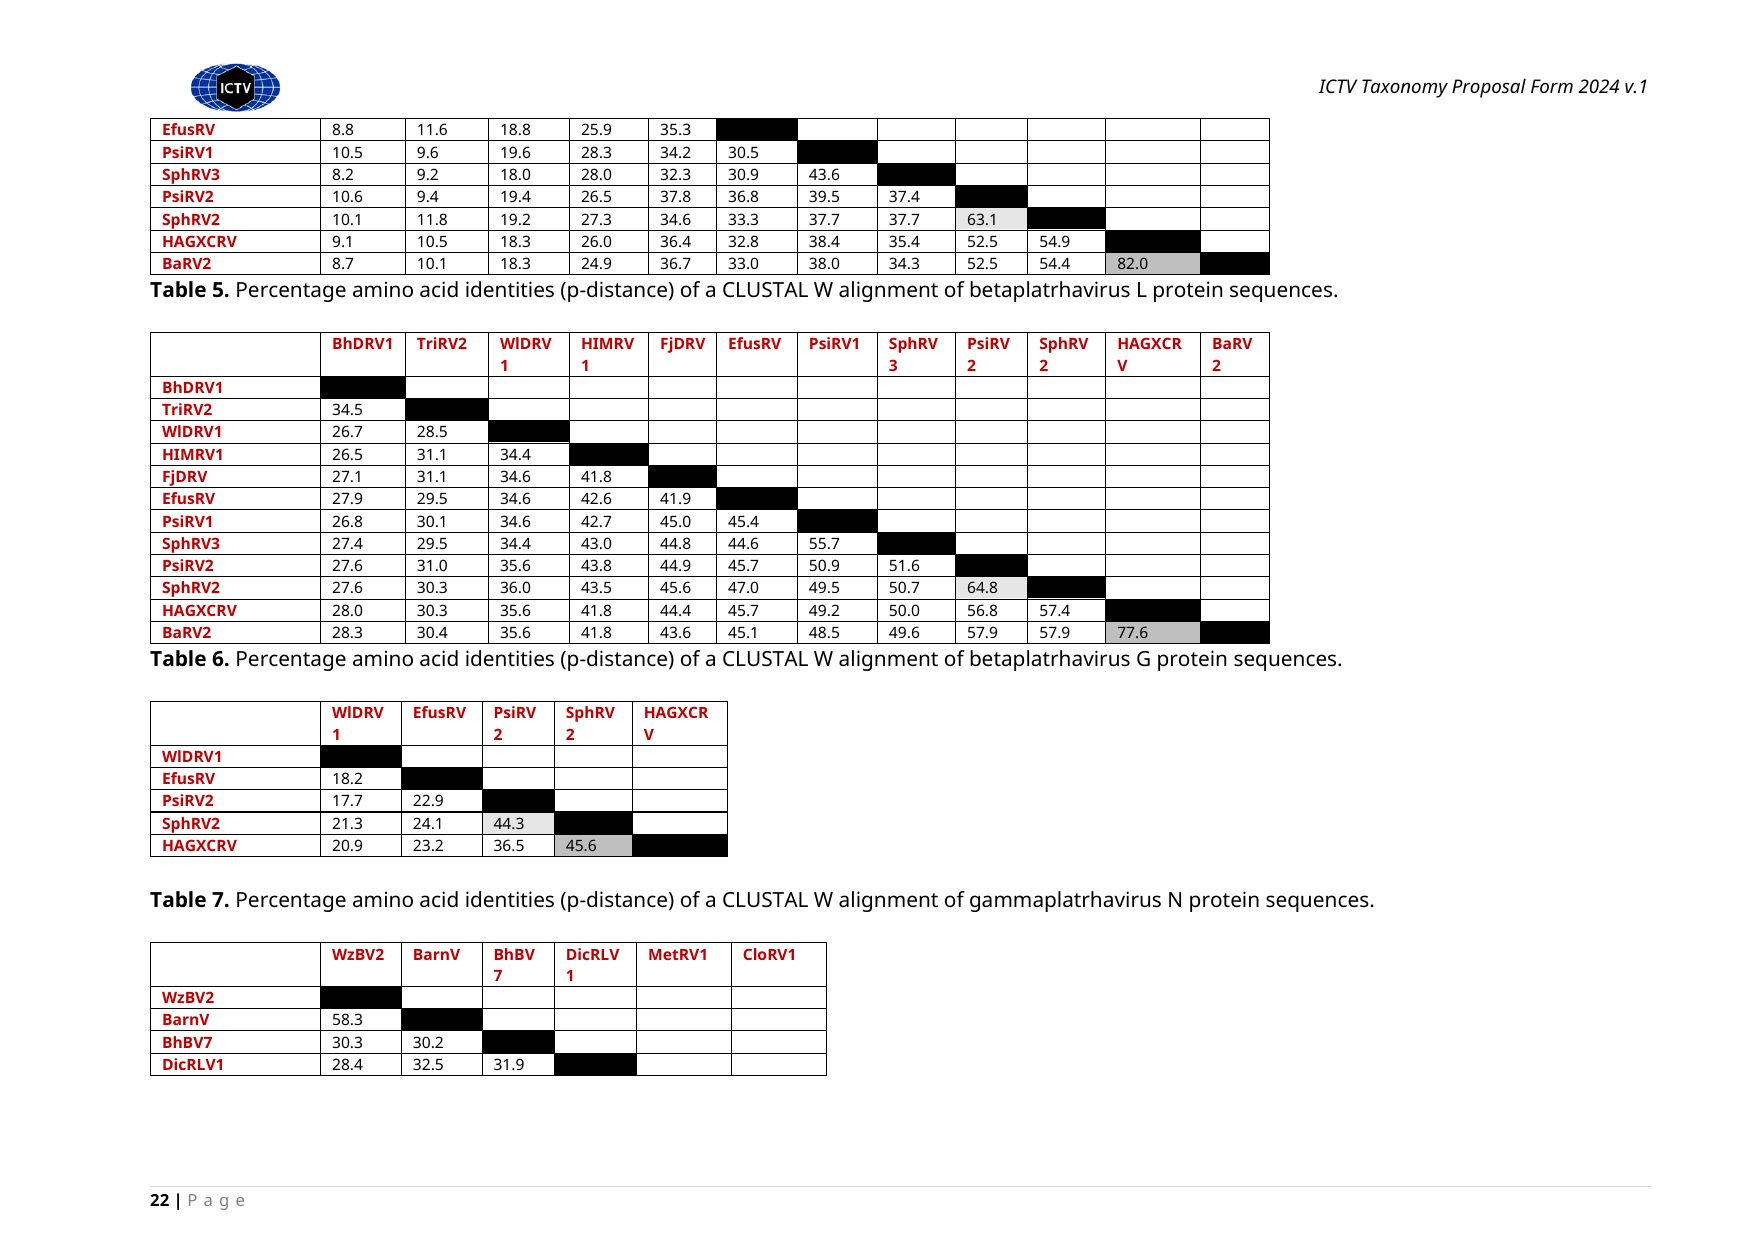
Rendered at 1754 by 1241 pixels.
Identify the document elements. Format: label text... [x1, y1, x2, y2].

table_cell [483, 987, 554, 1008]
table_cell [637, 1031, 731, 1053]
text Table 6. Percentage amino acid identities (p-distance) of a CLUSTAL W alignment of betaplatrhavirus G protein sequences. [150, 644, 1651, 672]
table_cell [717, 399, 797, 420]
table_header PsiRV2 [956, 333, 1027, 376]
table_cell BhDRV1 [151, 377, 320, 398]
table_cell 34.4 [489, 533, 569, 554]
table_cell [798, 466, 877, 487]
table_cell PsiRV1 [151, 510, 320, 532]
table_cell [1106, 600, 1200, 621]
table_cell [1106, 577, 1200, 598]
table_cell [1028, 141, 1105, 163]
table_cell 19.6 [489, 141, 569, 163]
table_cell [1201, 253, 1269, 274]
table_cell 49.6 [878, 622, 955, 643]
table_cell 43.0 [570, 533, 648, 554]
table_cell [798, 444, 877, 465]
table_cell [717, 377, 797, 398]
table_cell 45.0 [649, 510, 716, 532]
table_cell 18.2 [321, 768, 401, 789]
table_cell 52.5 [956, 253, 1027, 274]
table_cell [956, 186, 1027, 207]
table_cell [798, 421, 877, 442]
table_cell [1201, 399, 1269, 420]
table_cell 50.0 [878, 600, 955, 621]
table_cell SphRV2 [151, 208, 320, 229]
table_cell 49.2 [798, 600, 877, 621]
table_cell 8.8 [321, 119, 405, 140]
table_cell SphRV3 [151, 533, 320, 554]
table_cell [717, 119, 797, 140]
table_cell [321, 987, 401, 1008]
table_header BhDRV1 [321, 333, 405, 376]
table_header WlDRV1 [321, 702, 401, 744]
table_cell [1201, 488, 1269, 509]
table_cell 26.5 [321, 444, 405, 465]
table_cell [637, 987, 731, 1008]
table_cell 27.3 [570, 208, 648, 229]
table_cell HAGXCRV [151, 835, 320, 856]
table_cell [483, 1009, 554, 1030]
table_cell 10.6 [321, 186, 405, 207]
table_cell [483, 790, 554, 811]
table_cell [483, 746, 554, 767]
table_cell [878, 399, 955, 420]
table_cell [1028, 119, 1105, 140]
table_header SphRV2 [555, 702, 632, 744]
table_cell [649, 421, 716, 442]
table_cell [1028, 510, 1105, 532]
table_cell 28.3 [570, 141, 648, 163]
table_cell 27.1 [321, 466, 405, 487]
table_cell 30.3 [321, 1031, 401, 1053]
table_cell [1106, 510, 1200, 532]
table_cell 56.8 [956, 600, 1027, 621]
table_cell [1106, 488, 1200, 509]
table_cell [1106, 444, 1200, 465]
table_cell FjDRV [151, 466, 320, 487]
table_cell 24.1 [402, 813, 482, 834]
table_cell [555, 768, 632, 789]
table_cell 33.0 [717, 253, 797, 274]
table_cell 36.5 [483, 835, 554, 856]
table_cell [649, 399, 716, 420]
table_cell 37.7 [798, 208, 877, 229]
table_cell [956, 444, 1027, 465]
table_cell PsiRV2 [151, 186, 320, 207]
table_cell 27.6 [321, 577, 405, 598]
table_header MetRV1 [637, 943, 731, 986]
table_cell HAGXCRV [151, 231, 320, 252]
table_cell WlDRV1 [151, 746, 320, 767]
table_cell 43.5 [570, 577, 648, 598]
table_cell BaRV2 [151, 253, 320, 274]
table_cell 34.6 [649, 208, 716, 229]
table_cell [1106, 399, 1200, 420]
table_cell [1028, 488, 1105, 509]
table_cell [956, 533, 1027, 554]
table_cell 55.7 [798, 533, 877, 554]
table_cell 50.7 [878, 577, 955, 598]
table_cell 45.6 [555, 835, 632, 856]
table_cell [402, 987, 482, 1008]
table_cell [717, 421, 797, 442]
table_cell [956, 466, 1027, 487]
table_cell [489, 399, 569, 420]
table_cell [878, 466, 955, 487]
table_cell 32.8 [717, 231, 797, 252]
table_cell 63.1 [956, 208, 1027, 229]
table_cell 20.9 [321, 835, 401, 856]
table_cell [1028, 421, 1105, 442]
table_cell [1201, 577, 1269, 598]
table_header CloRV1 [732, 943, 826, 986]
table_cell [1201, 164, 1269, 185]
table_header SphRV3 [878, 333, 955, 376]
table_cell 54.9 [1028, 231, 1105, 252]
table_cell [878, 164, 955, 185]
table_cell [878, 119, 955, 140]
table_cell 38.4 [798, 231, 877, 252]
table_cell [1201, 600, 1269, 621]
table_cell [555, 746, 632, 767]
table_cell 52.5 [956, 231, 1027, 252]
table_cell [1106, 231, 1200, 252]
table_cell 10.5 [321, 141, 405, 163]
table_cell 44.9 [649, 555, 716, 576]
table_cell [483, 768, 554, 789]
table_cell [956, 510, 1027, 532]
table_cell [878, 510, 955, 532]
table_cell 28.4 [321, 1054, 401, 1075]
table_cell DicRLV1 [151, 1054, 320, 1075]
table_cell [637, 1009, 731, 1030]
table_header WzBV2 [321, 943, 401, 986]
table_cell [1201, 186, 1269, 207]
table_cell [555, 1054, 636, 1075]
table_cell [798, 377, 877, 398]
table_cell 48.5 [798, 622, 877, 643]
table_cell SphRV3 [151, 164, 320, 185]
table_cell 11.8 [406, 208, 488, 229]
table_cell [570, 444, 648, 465]
table_cell [1106, 533, 1200, 554]
table_cell 26.8 [321, 510, 405, 532]
table_cell 31.9 [483, 1054, 554, 1075]
table_cell [878, 377, 955, 398]
table_cell 82.0 [1106, 253, 1200, 274]
table_cell 9.1 [321, 231, 405, 252]
table_cell 44.3 [483, 813, 554, 834]
table_header [151, 333, 320, 376]
table_cell [1106, 186, 1200, 207]
table_cell 24.9 [570, 253, 648, 274]
table_cell 45.1 [717, 622, 797, 643]
table_cell [1106, 208, 1200, 229]
table_cell [798, 510, 877, 532]
table_cell 36.8 [717, 186, 797, 207]
table_cell 34.6 [489, 466, 569, 487]
table_cell 44.6 [717, 533, 797, 554]
table_header HIMRV1 [570, 333, 648, 376]
table_cell [633, 768, 727, 789]
table_cell 32.5 [402, 1054, 482, 1075]
table_cell 30.3 [406, 600, 488, 621]
table_header PsiRV2 [483, 702, 554, 744]
table_cell 21.3 [321, 813, 401, 834]
table_cell [649, 444, 716, 465]
table_cell HIMRV1 [151, 444, 320, 465]
table_cell [956, 399, 1027, 420]
table_cell 33.3 [717, 208, 797, 229]
table_cell TriRV2 [151, 399, 320, 420]
table_cell 77.6 [1106, 622, 1200, 643]
table_cell WlDRV1 [151, 421, 320, 442]
table_cell 19.2 [489, 208, 569, 229]
table_cell 35.6 [489, 622, 569, 643]
table_cell 42.6 [570, 488, 648, 509]
table_cell 29.5 [406, 533, 488, 554]
table_cell 30.1 [406, 510, 488, 532]
table_header WlDRV1 [489, 333, 569, 376]
table_cell 28.0 [321, 600, 405, 621]
table_cell 25.9 [570, 119, 648, 140]
table_cell 36.0 [489, 577, 569, 598]
table_cell [1106, 141, 1200, 163]
table_cell 35.6 [489, 555, 569, 576]
table_cell 18.3 [489, 253, 569, 274]
table_cell SphRV2 [151, 813, 320, 834]
table_cell BarnV [151, 1009, 320, 1030]
table_cell 26.7 [321, 421, 405, 442]
table_cell HAGXCRV [151, 600, 320, 621]
table_cell [637, 1054, 731, 1075]
table_cell [1201, 377, 1269, 398]
table_cell 37.4 [878, 186, 955, 207]
table_cell 43.8 [570, 555, 648, 576]
table_cell [956, 488, 1027, 509]
table_cell 34.6 [489, 488, 569, 509]
table_cell [717, 488, 797, 509]
table_cell [878, 533, 955, 554]
table_cell 57.4 [1028, 600, 1105, 621]
table_cell 8.2 [321, 164, 405, 185]
table_header EfusRV [717, 333, 797, 376]
table_cell 57.9 [956, 622, 1027, 643]
table_cell 9.6 [406, 141, 488, 163]
table_cell SphRV2 [151, 577, 320, 598]
table_cell [1028, 533, 1105, 554]
table_cell [956, 421, 1027, 442]
table_cell [402, 1009, 482, 1030]
table_cell [956, 164, 1027, 185]
table_cell [1201, 421, 1269, 442]
table_cell 22.9 [402, 790, 482, 811]
table_cell 43.6 [798, 164, 877, 185]
table_cell [798, 119, 877, 140]
table_cell 45.7 [717, 600, 797, 621]
table_cell 26.0 [570, 231, 648, 252]
table_cell [1201, 444, 1269, 465]
table_cell 41.9 [649, 488, 716, 509]
table_cell [1028, 466, 1105, 487]
table_cell [1028, 377, 1105, 398]
table_cell 35.3 [649, 119, 716, 140]
table_cell [732, 1054, 826, 1075]
table_cell 49.5 [798, 577, 877, 598]
table_cell [1106, 119, 1200, 140]
table_cell [489, 421, 569, 442]
table_cell [489, 377, 569, 398]
table_cell 54.4 [1028, 253, 1105, 274]
table_cell [1028, 186, 1105, 207]
table_cell [1106, 555, 1200, 576]
table_header [151, 943, 320, 986]
table_cell 31.1 [406, 466, 488, 487]
table_cell [732, 1031, 826, 1053]
table_cell 36.4 [649, 231, 716, 252]
table_cell PsiRV1 [151, 141, 320, 163]
table_cell [1201, 533, 1269, 554]
table_cell EfusRV [151, 119, 320, 140]
table_cell [555, 1031, 636, 1053]
table_cell 26.5 [570, 186, 648, 207]
table_cell 35.6 [489, 600, 569, 621]
table_cell [1201, 208, 1269, 229]
table_cell 23.2 [402, 835, 482, 856]
table_cell [649, 377, 716, 398]
table_cell 34.3 [878, 253, 955, 274]
table_cell [1028, 399, 1105, 420]
table_cell [1201, 510, 1269, 532]
table_cell [1028, 577, 1105, 598]
table_cell [1028, 164, 1105, 185]
table_cell 37.8 [649, 186, 716, 207]
table_cell [798, 399, 877, 420]
table_cell 28.5 [406, 421, 488, 442]
table_header SphRV2 [1028, 333, 1105, 376]
table_cell 45.7 [717, 555, 797, 576]
table_cell [555, 813, 632, 834]
table_cell 9.4 [406, 186, 488, 207]
table_cell [633, 835, 727, 856]
table_cell [878, 444, 955, 465]
table_cell PsiRV2 [151, 790, 320, 811]
table_cell 58.3 [321, 1009, 401, 1030]
table_cell 31.0 [406, 555, 488, 576]
table_cell [878, 421, 955, 442]
text Table 7. Percentage amino acid identities (p-distance) of a CLUSTAL W alignment of gammaplatrhavirus N protein sequences. [150, 885, 1651, 914]
table_cell 41.8 [570, 466, 648, 487]
table_header [151, 702, 320, 744]
table_cell 27.6 [321, 555, 405, 576]
table_cell [1028, 208, 1105, 229]
table_cell 8.7 [321, 253, 405, 274]
table_cell 9.2 [406, 164, 488, 185]
table_cell 31.1 [406, 444, 488, 465]
table_header EfusRV [402, 702, 482, 744]
table_cell PsiRV2 [151, 555, 320, 576]
table_cell [633, 790, 727, 811]
table_cell 57.9 [1028, 622, 1105, 643]
table_cell 36.7 [649, 253, 716, 274]
table_cell [1201, 466, 1269, 487]
table_cell [570, 377, 648, 398]
table_cell 35.4 [878, 231, 955, 252]
table_cell [402, 768, 482, 789]
table_cell 30.3 [406, 577, 488, 598]
table_cell [406, 399, 488, 420]
table_cell [483, 1031, 554, 1053]
table_cell [717, 444, 797, 465]
table_cell [406, 377, 488, 398]
table_cell [1028, 444, 1105, 465]
table_cell 10.1 [321, 208, 405, 229]
table_cell 44.8 [649, 533, 716, 554]
table_cell 64.8 [956, 577, 1027, 598]
table_cell [1201, 231, 1269, 252]
table_cell [956, 555, 1027, 576]
table_cell [555, 1009, 636, 1030]
table_cell [732, 987, 826, 1008]
table_cell 51.6 [878, 555, 955, 576]
table_cell 17.7 [321, 790, 401, 811]
table_cell [649, 466, 716, 487]
table_cell [1201, 622, 1269, 643]
table_cell EfusRV [151, 488, 320, 509]
table_header TriRV2 [406, 333, 488, 376]
table_cell [956, 141, 1027, 163]
table_cell 18.3 [489, 231, 569, 252]
table_header BarnV [402, 943, 482, 986]
table_cell [732, 1009, 826, 1030]
table_cell [717, 466, 797, 487]
table_cell 30.9 [717, 164, 797, 185]
table_cell 32.3 [649, 164, 716, 185]
table_header HAGXCRV [1106, 333, 1200, 376]
table_cell 27.9 [321, 488, 405, 509]
table_cell WzBV2 [151, 987, 320, 1008]
table_cell 42.7 [570, 510, 648, 532]
table_cell BhBV7 [151, 1031, 320, 1053]
table_cell 28.3 [321, 622, 405, 643]
table_header BhBV7 [483, 943, 554, 986]
table_cell BaRV2 [151, 622, 320, 643]
table_cell 34.2 [649, 141, 716, 163]
table_cell 47.0 [717, 577, 797, 598]
table_cell 45.6 [649, 577, 716, 598]
table_cell 39.5 [798, 186, 877, 207]
table_cell 50.9 [798, 555, 877, 576]
table_cell [321, 377, 405, 398]
table_header BaRV2 [1201, 333, 1269, 376]
table_header PsiRV1 [798, 333, 877, 376]
table_cell [570, 421, 648, 442]
table_cell [798, 141, 877, 163]
table_header DicRLV1 [555, 943, 636, 986]
table_cell 27.4 [321, 533, 405, 554]
table_cell [1201, 119, 1269, 140]
table_cell [798, 488, 877, 509]
table_cell [570, 399, 648, 420]
table_cell 19.4 [489, 186, 569, 207]
table_cell 44.4 [649, 600, 716, 621]
table_cell 30.4 [406, 622, 488, 643]
table_cell [878, 141, 955, 163]
table_cell 11.6 [406, 119, 488, 140]
table_cell [555, 987, 636, 1008]
table_cell [1106, 164, 1200, 185]
text Table 5. Percentage amino acid identities (p-distance) of a CLUSTAL W alignment of betaplatrhavirus L protein sequences. [150, 275, 1651, 303]
table_cell [555, 790, 632, 811]
table_cell 30.2 [402, 1031, 482, 1053]
table_cell 45.4 [717, 510, 797, 532]
table_cell [878, 488, 955, 509]
table_header FjDRV [649, 333, 716, 376]
table_cell 18.8 [489, 119, 569, 140]
table_cell 10.5 [406, 231, 488, 252]
table_cell [633, 746, 727, 767]
table_cell [321, 746, 401, 767]
table_cell 18.0 [489, 164, 569, 185]
table_cell 28.0 [570, 164, 648, 185]
table_cell [402, 746, 482, 767]
table_cell 10.1 [406, 253, 488, 274]
table_cell 38.0 [798, 253, 877, 274]
table_cell 43.6 [649, 622, 716, 643]
table_cell [1106, 421, 1200, 442]
table_cell [1201, 141, 1269, 163]
table_cell 37.7 [878, 208, 955, 229]
table_cell EfusRV [151, 768, 320, 789]
table_cell 41.8 [570, 622, 648, 643]
table_cell [633, 813, 727, 834]
table_cell [1106, 377, 1200, 398]
table_cell 34.4 [489, 444, 569, 465]
picture [190, 56, 282, 113]
table_cell 34.5 [321, 399, 405, 420]
table_cell [1028, 555, 1105, 576]
table_cell [1106, 466, 1200, 487]
table_cell [956, 377, 1027, 398]
table_cell 29.5 [406, 488, 488, 509]
table_cell [1201, 555, 1269, 576]
table_cell 30.5 [717, 141, 797, 163]
table_cell [956, 119, 1027, 140]
table_cell 34.6 [489, 510, 569, 532]
table_cell 41.8 [570, 600, 648, 621]
table_header HAGXCRV [633, 702, 727, 744]
